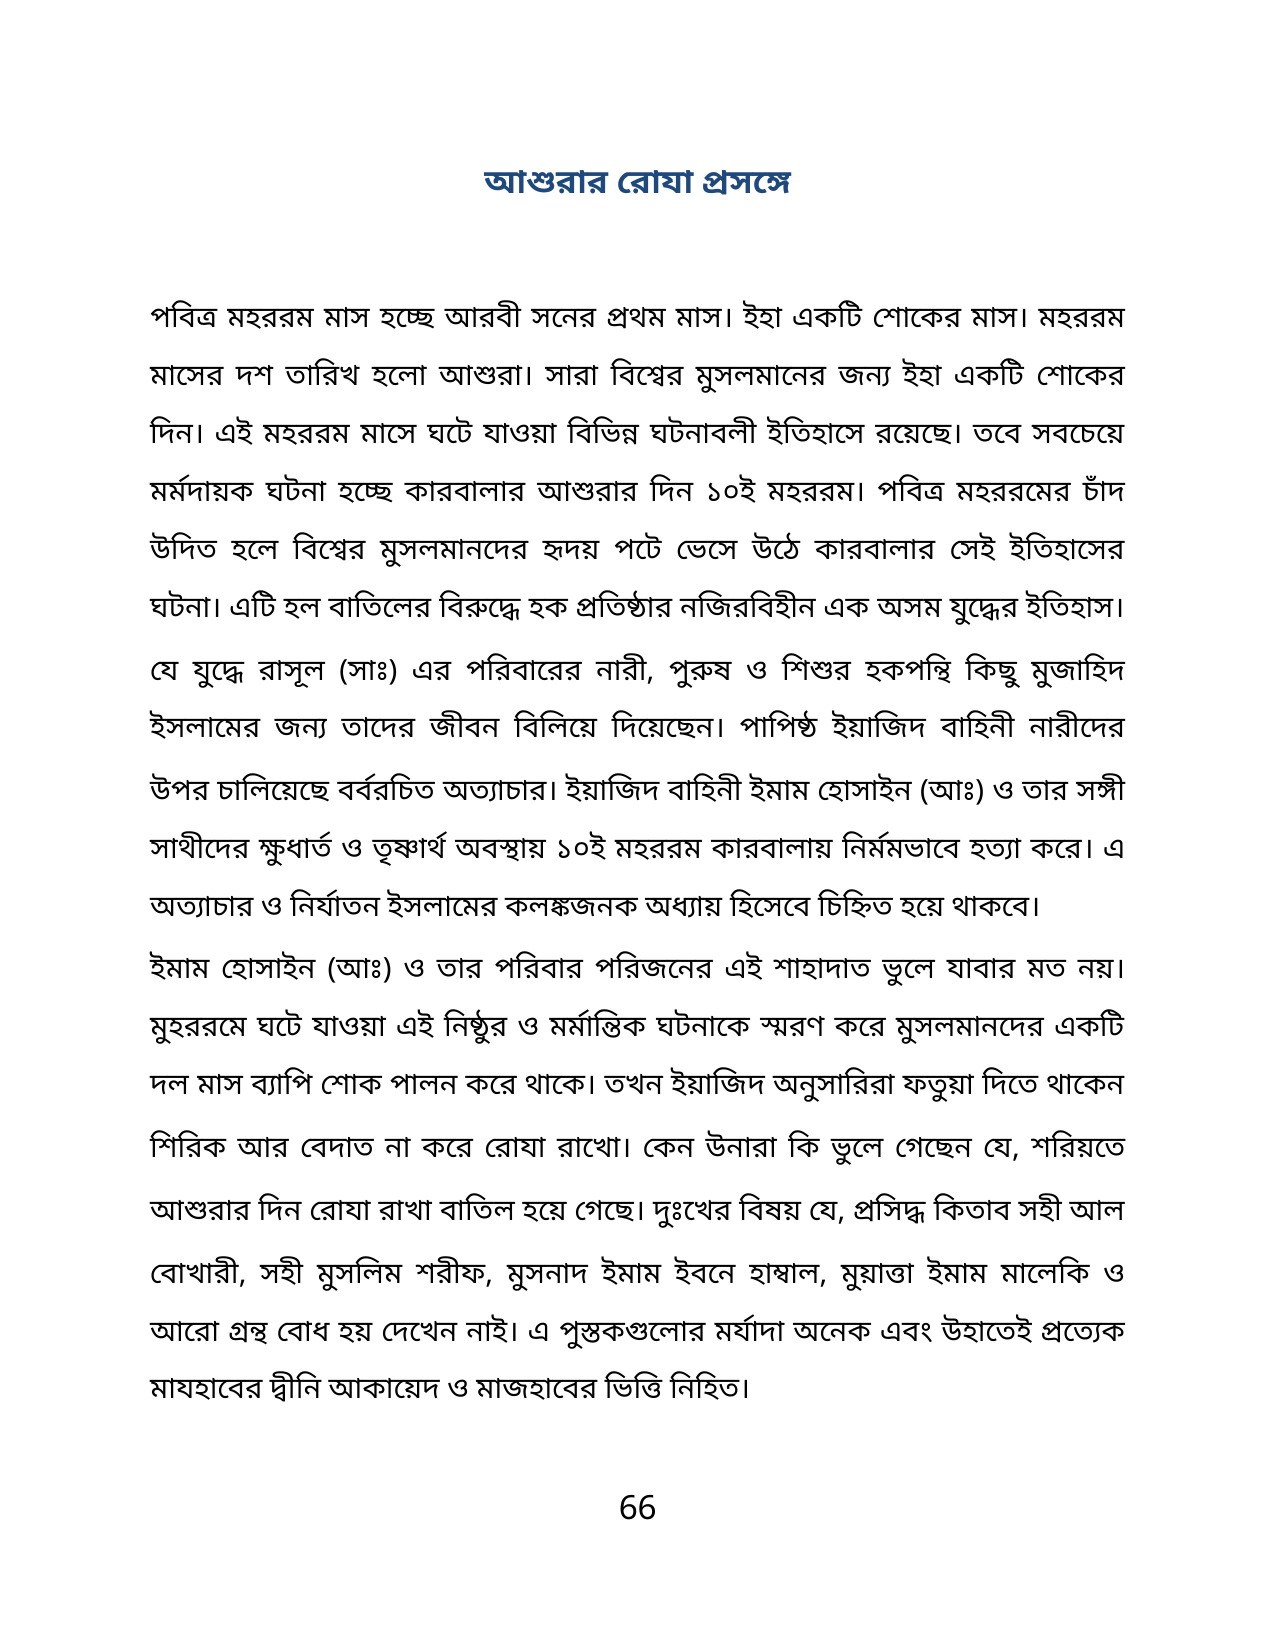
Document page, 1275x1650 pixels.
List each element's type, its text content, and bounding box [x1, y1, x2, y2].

subtitle আশুরার রোযা প্রসঙ্গে [150, 162, 1125, 207]
text পবিত্র মহররম মাস হচ্ছে আরবী সনের প্রথম মাস। ইহা একটি শোকের মাস। মহররম মাসের দশ তারিখ হলো আশুরা। সারা বিশ্বের মুসলমানের জন্য ইহা একটি শোকের দিন। এই মহররম মাসে ঘটে যাওয়া বিভিন্ন ঘটনাবলী ইতিহাসে রয়েছে। তবে সবচেয়ে মর্মদায়ক ঘটনা হচ্ছে কারবালার আশুরার দিন ১০ই মহররম। পবিত্র মহররমের চাঁদ উদিত হলে বিশ্বের মুসলমানদের হৃদয় পটে ভেসে উঠে কারবালার সেই ইতিহাসের ঘটনা। এটি হল বাতিলের বিরুদ্ধে হক প্রতিষ্ঠার নজিরবিহীন এক অসম যুদ্ধের ইতিহাস। যে যুদ্ধে রাসূল (সাঃ) এর পরিবারের নারী, পুরুষ ও শিশুর হকপন্থি কিছু মুজাহিদ ইসলামের জন্য তাদের জীবন বিলিয়ে দিয়েছেন। পাপিষ্ঠ ইয়াজিদ বাহিনী নারীদের উপর চালিয়েছে বর্বরচিত অত্যাচার। ইয়াজিদ বাহিনী ইমাম হোসাইন (আঃ) ও তার সঙ্গী সাথীদের ক্ষুধার্ত ও তৃষ্ণার্থ অবস্থায় ১০ই মহররম কারবালায় নির্মমভাবে হত্যা করে। এ অত্যাচার ও নির্যাতন ইসলামের কলঙ্কজনক অধ্যায় হিসেবে চিহ্নিত হয়ে থাকবে। [150, 301, 1125, 928]
text ইমাম হোসাইন (আঃ) ও তার পরিবার পরিজনের এই শাহাদাত ভুলে যাবার মত নয়। মুহররমে ঘটে যাওয়া এই নিষ্ঠুর ও মর্মান্তিক ঘটনাকে স্মরণ করে মুসলমানদের একটি দল মাস ব্যাপি শোক পালন করে থাকে। তখন ইয়াজিদ অনুসারিরা ফতুয়া দিতে থাকেন শিরিক আর বেদাত না করে রোযা রাখো। কেন উনারা কি ভুলে গেছেন যে, শরিয়তে আশুরার দিন রোযা রাখা বাতিল হয়ে গেছে। দুঃখের বিষয় যে, প্রসিদ্ধ কিতাব সহী আল বোখারী, সহী মুসলিম শরীফ, মুসনাদ ইমাম ইবনে হাম্বাল, মুয়াত্তা ইমাম মালেকি ও আরো গ্রন্থ বোধ হয় দেখেন নাই। এ পুস্তকগুলোর মর্যাদা অনেক এবং উহাতেই প্রত্যেক মাযহাবের দ্বীনি আকায়েদ ও মাজহাবের ভিত্তি নিহিত। [150, 948, 1125, 1411]
